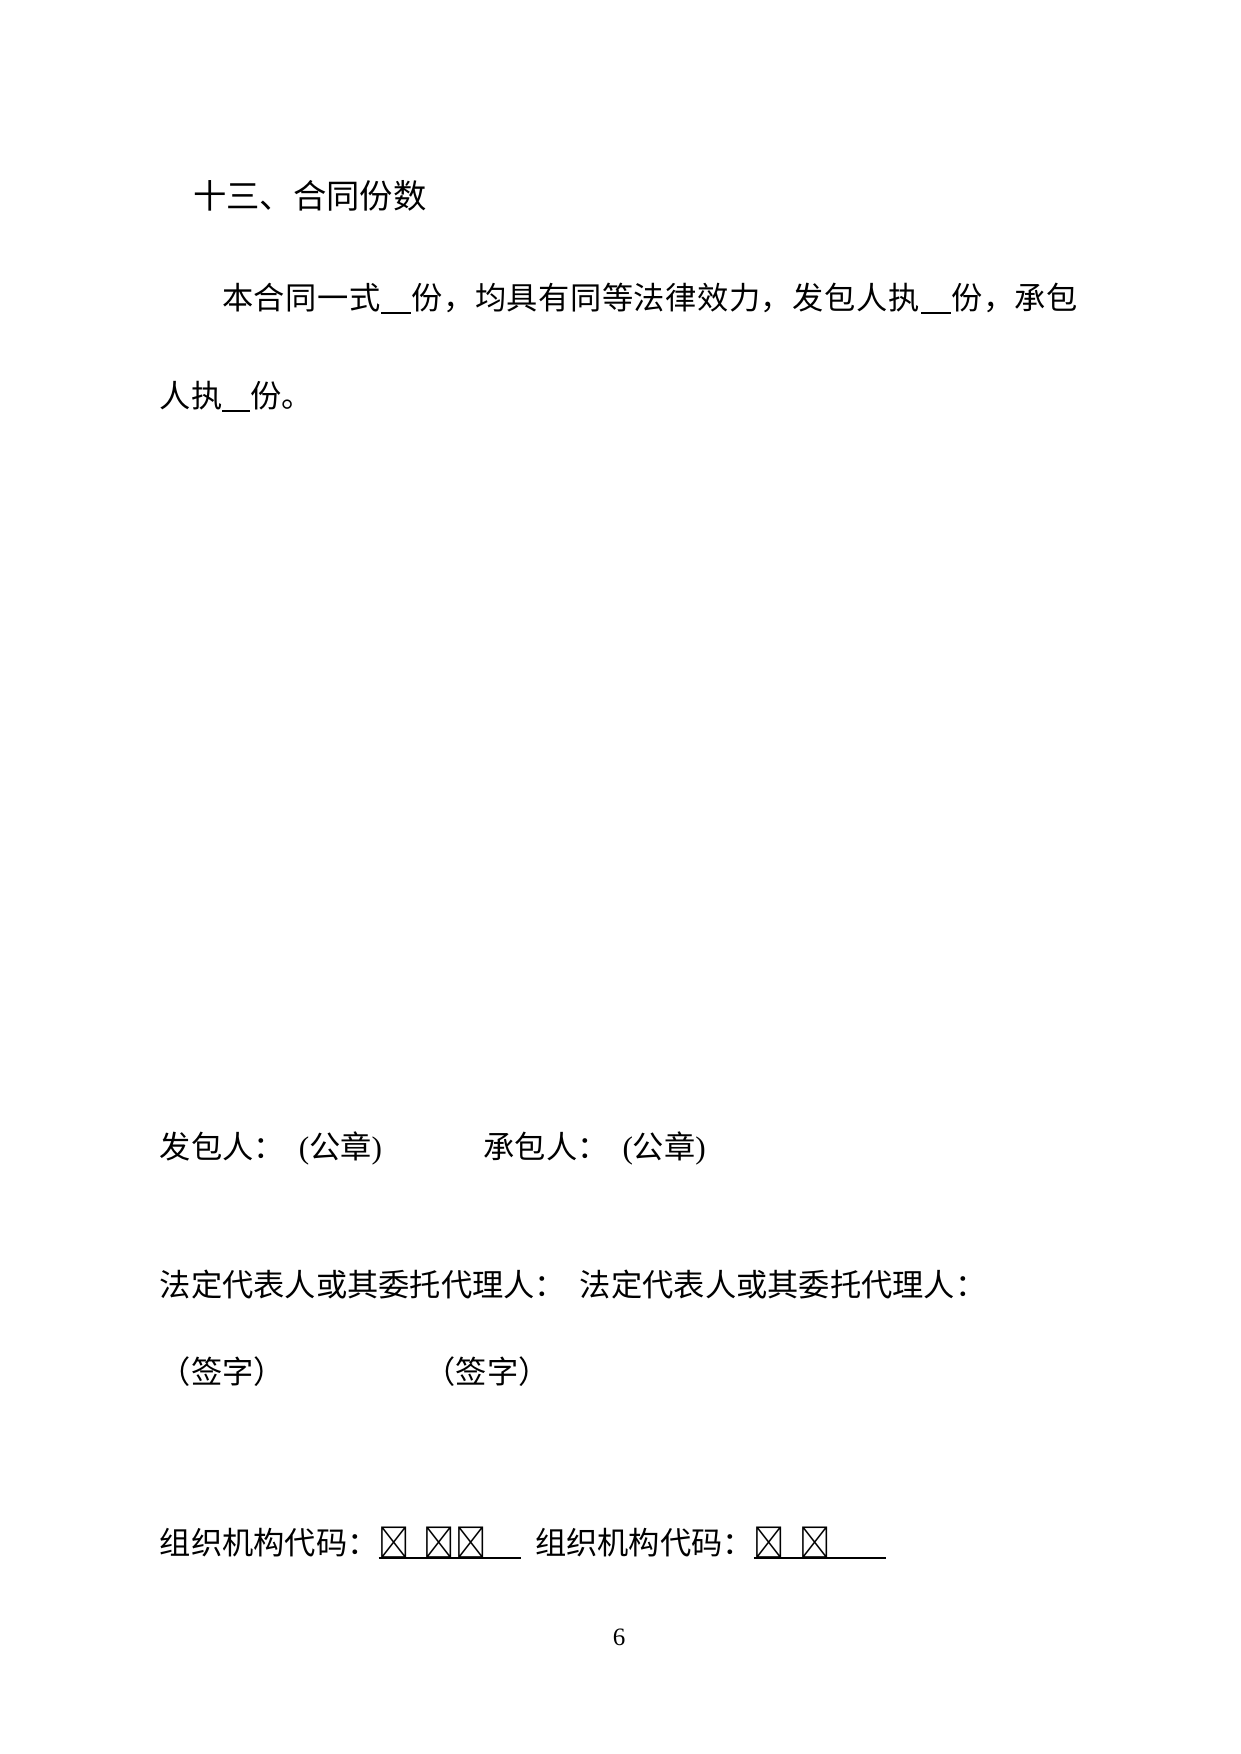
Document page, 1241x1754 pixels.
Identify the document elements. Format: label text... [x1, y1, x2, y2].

text 法定代表人或其委托代理人： 法定代表人或其委托代理人： [159, 1250, 1078, 1315]
subtitle 十三、合同份数 [159, 162, 1078, 227]
text 本合同一式 份，均具有同等法律效力，发包人执 份，承包人执 份。 [159, 263, 1078, 426]
text （签字） （签字） [159, 1338, 1078, 1403]
text 组织机构代码：  组织机构代码：  [159, 1508, 1078, 1573]
text 发包人： (公章) 承包人： (公章) [159, 1112, 1078, 1177]
